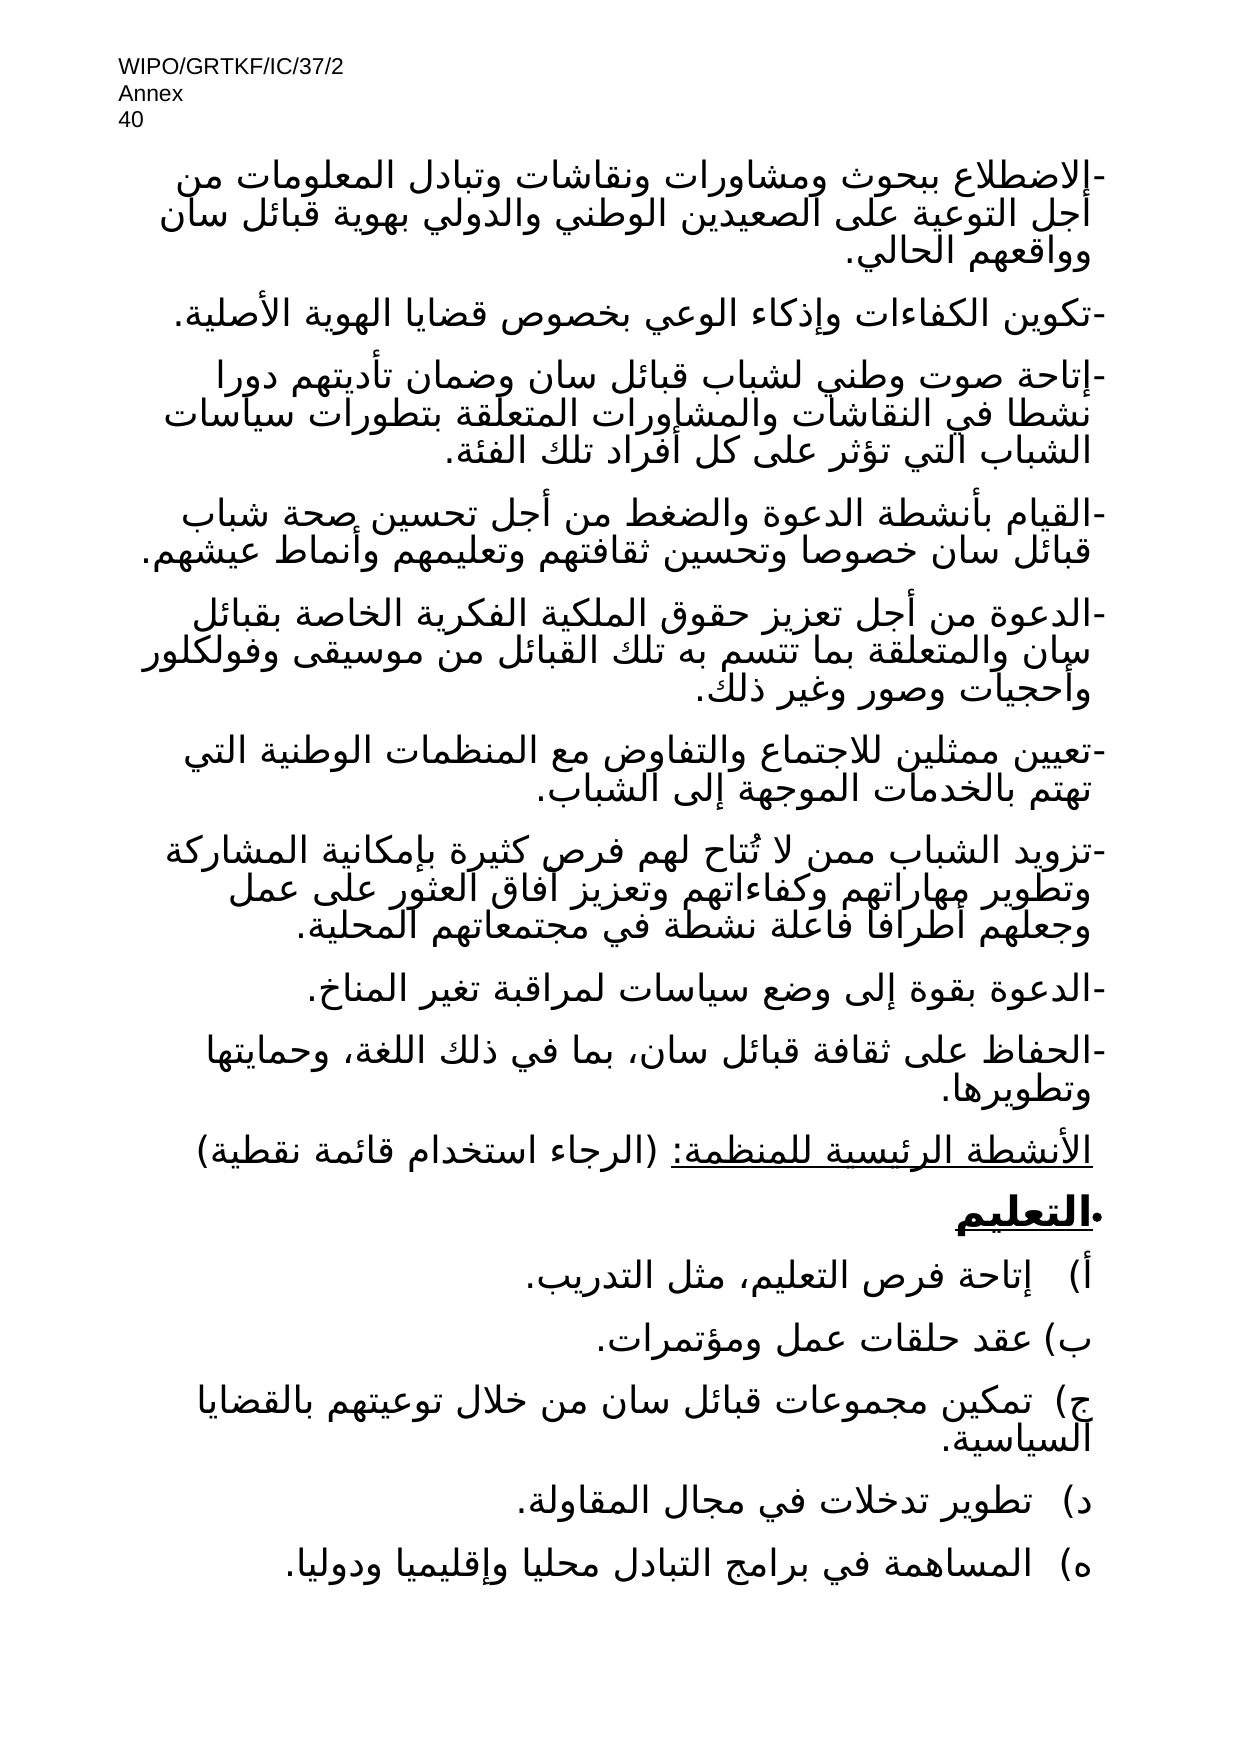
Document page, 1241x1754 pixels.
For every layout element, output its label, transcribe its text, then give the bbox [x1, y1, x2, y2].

list تكوين الكفاءات وإذكاء الوعي بخصوص قضايا الهوية الأصلية. [118, 296, 1093, 333]
list الدعوة من أجل تعزيز حقوق الملكية الفكرية الخاصة بقبائل سان والمتعلقة بما تتسم به تلك القبائل من موسيقى وفولكلور وأحجيات وصور وغير ذلك. [118, 596, 1093, 708]
list القيام بأنشطة الدعوة والضغط من أجل تحسين صحة شباب قبائل سان خصوصا وتحسين ثقافتهم وتعليمهم وأنماط عيشهم. [118, 496, 1093, 571]
list تعيين ممثلين للاجتماع والتفاوض مع المنظمات الوطنية التي تهتم بالخدمات الموجهة إلى الشباب. [118, 733, 1093, 808]
list الحفاظ على ثقافة قبائل سان، بما في ذلك اللغة، وحمايتها وتطويرها. [118, 1033, 1093, 1108]
list إتاحة صوت وطني لشباب قبائل سان وضمان تأديتهم دورا نشطا في النقاشات والمشاورات المتعلقة بتطورات سياسات الشباب التي تؤثر على كل أفراد تلك الفئة. [118, 358, 1093, 471]
text ه) المساهمة في برامج التبادل محليا وإقليميا ودوليا. [118, 1546, 1092, 1583]
text الأنشطة الرئيسية للمنظمة: (الرجاء استخدام قائمة نقطية) [118, 1133, 1092, 1171]
text ب) عقد حلقات عمل ومؤتمرات. [118, 1321, 1092, 1358]
text د) تطوير تدخلات في مجال المقاولة. [118, 1483, 1092, 1521]
text ج) تمكين مجموعات قبائل سان من خلال توعيتهم بالقضايا السياسية. [118, 1383, 1092, 1458]
list التعليم [965, 1196, 1093, 1229]
text أ) إتاحة فرص التعليم، مثل التدريب. [118, 1258, 1092, 1296]
list التعليم [118, 1196, 1010, 1233]
list الاضطلاع ببحوث ومشاورات ونقاشات وتبادل المعلومات من أجل التوعية على الصعيدين الوطني والدولي بهوية قبائل سان وواقعهم الحالي. [118, 158, 1093, 271]
list تزويد الشباب ممن لا تُتاح لهم فرص كثيرة بإمكانية المشاركة وتطوير مهاراتهم وكفاءاتهم وتعزيز آفاق العثور على عمل وجعلهم أطرافا فاعلة نشطة في مجتمعاتهم المحلية. [118, 833, 1093, 946]
list الدعوة بقوة إلى وضع سياسات لمراقبة تغير المناخ. [118, 971, 1093, 1008]
